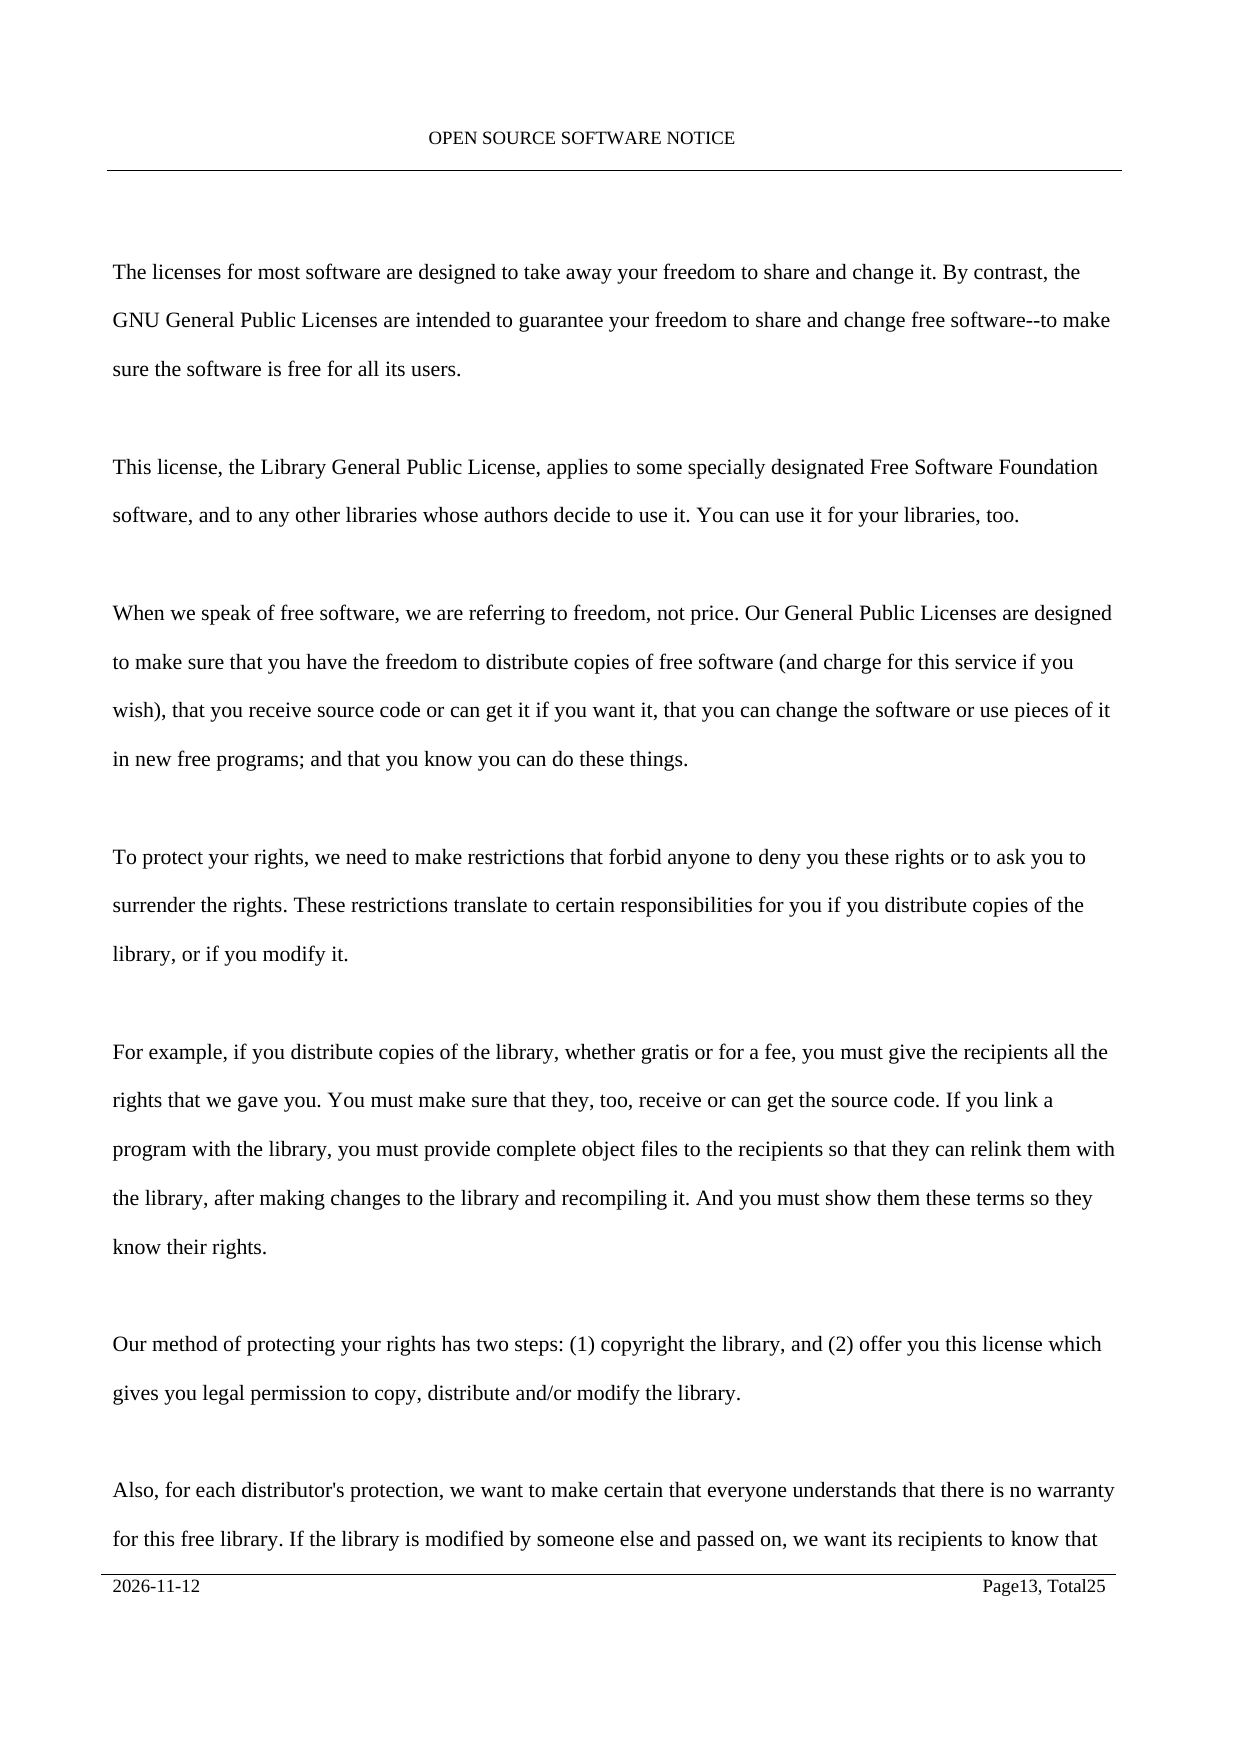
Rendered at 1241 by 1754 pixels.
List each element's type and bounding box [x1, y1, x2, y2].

text [112, 206, 1128, 1555]
